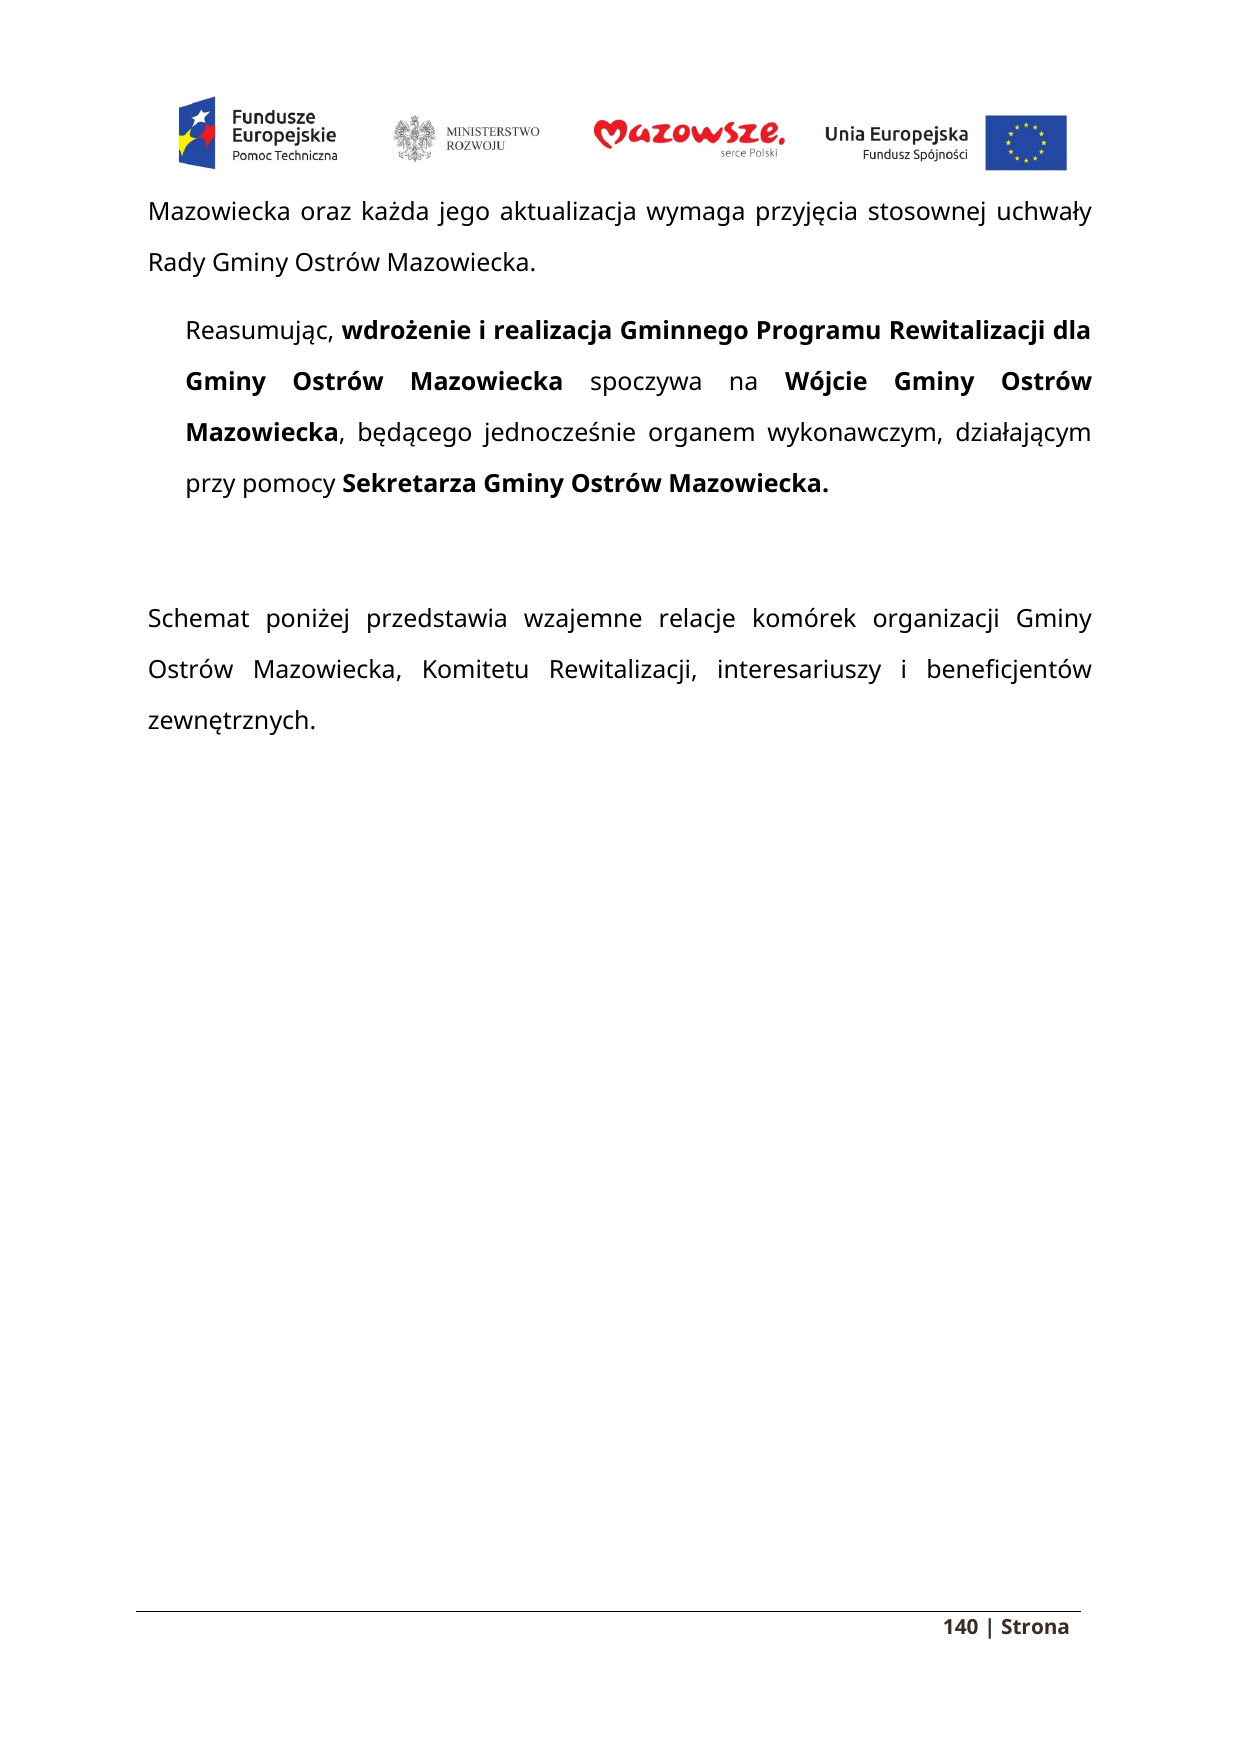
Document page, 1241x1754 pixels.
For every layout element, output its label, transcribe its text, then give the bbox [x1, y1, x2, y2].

text Schemat poniżej przedstawia wzajemne relacje komórek organizacji Gminy Ostrów Mazowiecka, Komitetu Rewitalizacji, interesariuszy i beneficjentów zewnętrznych. [148, 601, 1093, 737]
picture [147, 73, 1093, 194]
text Reasumując, wdrożenie i realizacja Gminnego Programu Rewitalizacji dla Gminy Ostrów Mazowiecka spoczywa na Wójcie Gminy Ostrów Mazowiecka, będącego jednocześnie organem wykonawczym, działającym przy pomocy Sekretarza Gminy Ostrów Mazowiecka. [185, 312, 1093, 499]
